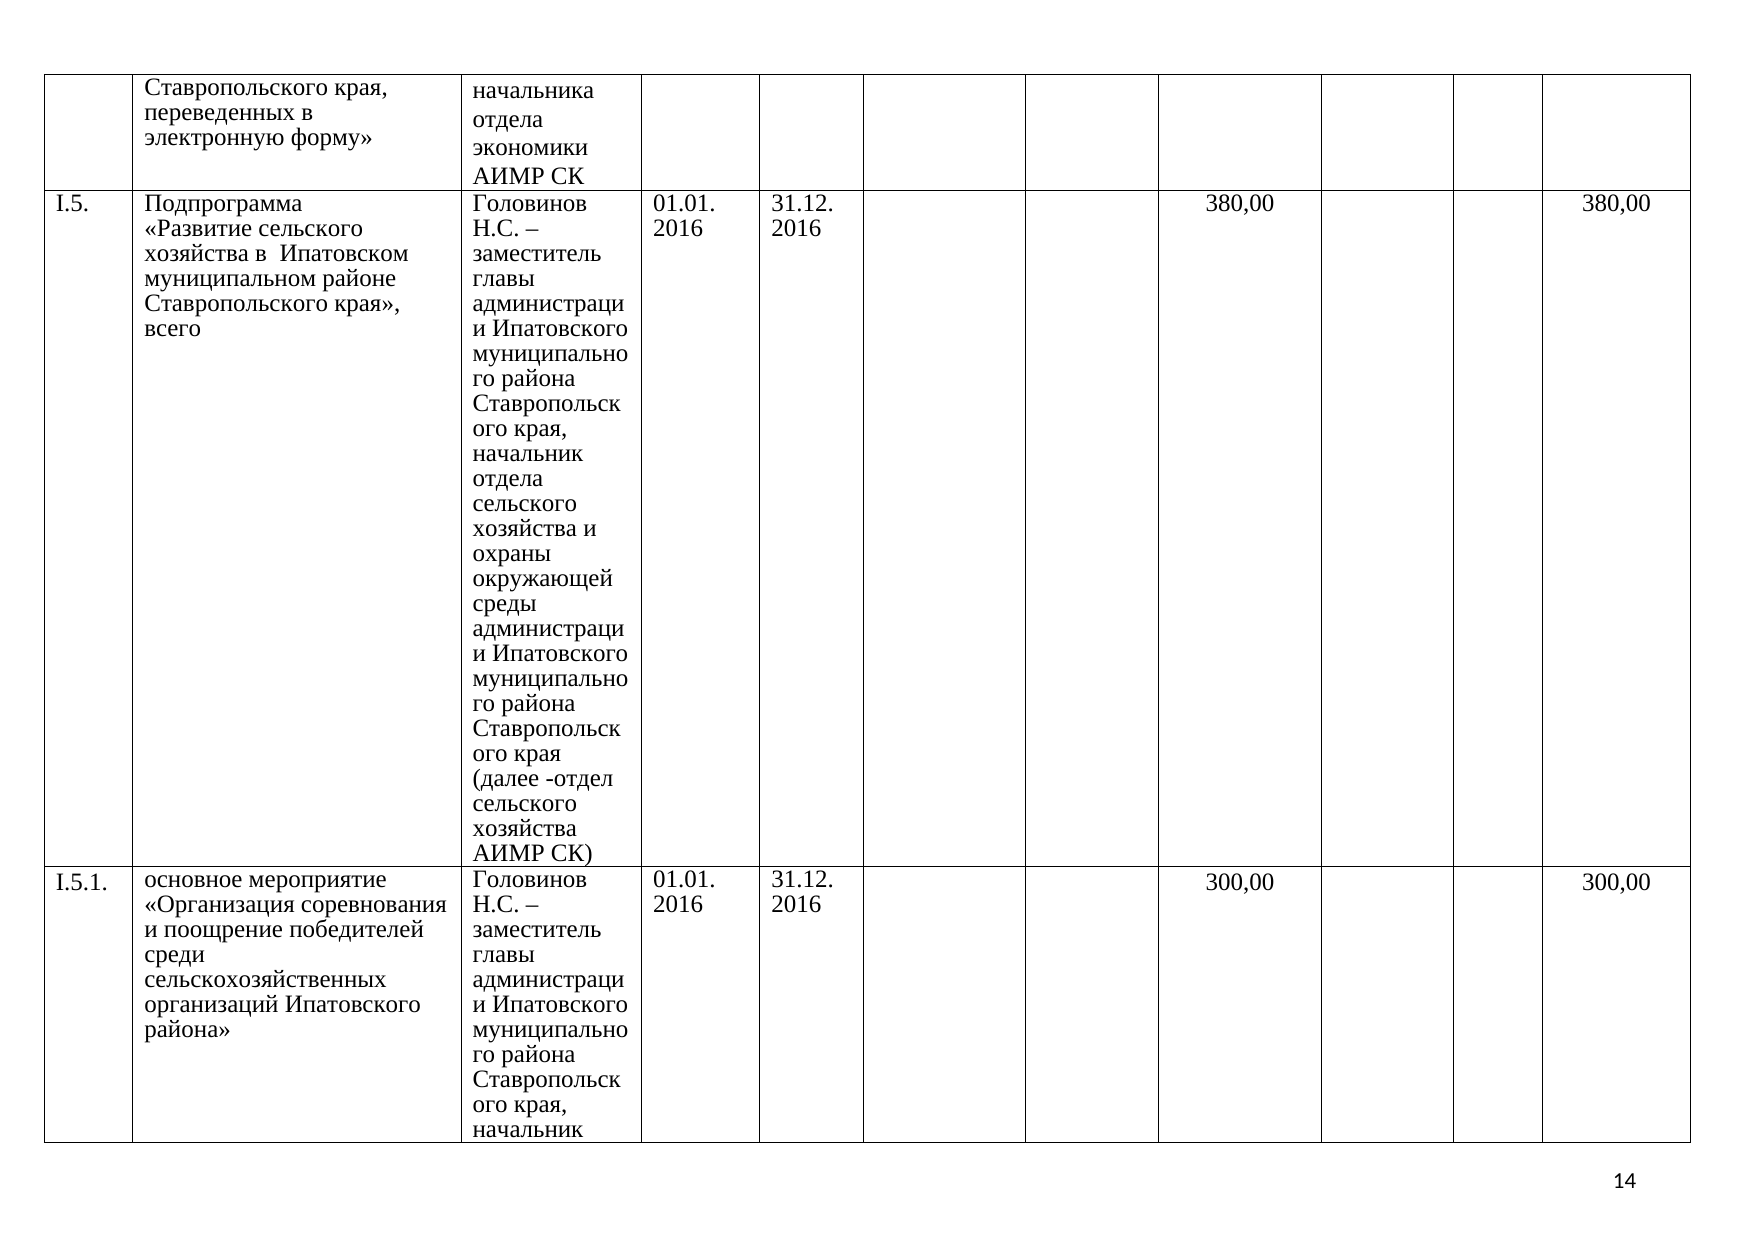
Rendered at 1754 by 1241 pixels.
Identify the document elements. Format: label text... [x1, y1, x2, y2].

table_cell 300,00 [1159, 867, 1321, 1142]
table_cell 380,00 [1543, 191, 1690, 866]
table_cell Х [1454, 75, 1542, 190]
table_cell 01.01. 2016 [642, 867, 759, 1142]
table_cell [1454, 191, 1542, 866]
table_cell Х [1543, 75, 1690, 190]
table_cell I.5.1. [45, 867, 132, 1142]
table_cell 300,00 [1543, 867, 1690, 1142]
table_cell [864, 191, 1025, 866]
table_cell Подпрограмма «Развитие сельского хозяйства в Ипатовском муниципальном районе Ставропольского края», всего [133, 191, 461, 866]
table_cell [1322, 191, 1453, 866]
table_cell [1026, 191, 1158, 866]
table_cell [864, 867, 1025, 1142]
table_cell Х [642, 75, 759, 190]
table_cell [133, 75, 461, 190]
table_cell 31.12. 2016 [760, 867, 863, 1142]
table_cell I.5. [45, 191, 132, 866]
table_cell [462, 75, 641, 190]
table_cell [133, 867, 461, 1142]
table_cell Головинов Н.С. –заместитель главы администрации Ипатовского муниципального района Ставропольского края, начальник отдела сельского хозяйства и охраны окружающей среды администрации Ипатовского муниципального района Ставропольского края (далее -отдел сельского хозяйства АИМР СК) [462, 191, 641, 866]
table_cell Х [864, 75, 1025, 190]
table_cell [462, 867, 641, 1142]
table_cell [1026, 867, 1158, 1142]
table_cell [45, 75, 132, 190]
table_cell Х [760, 75, 863, 190]
table_cell Х [1026, 75, 1158, 190]
table_cell 380,00 [1159, 191, 1321, 866]
table_cell Х [1159, 75, 1321, 190]
table_cell Х [1322, 75, 1453, 190]
table_cell 31.12. 2016 [760, 191, 863, 866]
table_cell 01.01. 2016 [642, 191, 759, 866]
table_cell [1454, 867, 1542, 1142]
table_cell [1322, 867, 1453, 1142]
